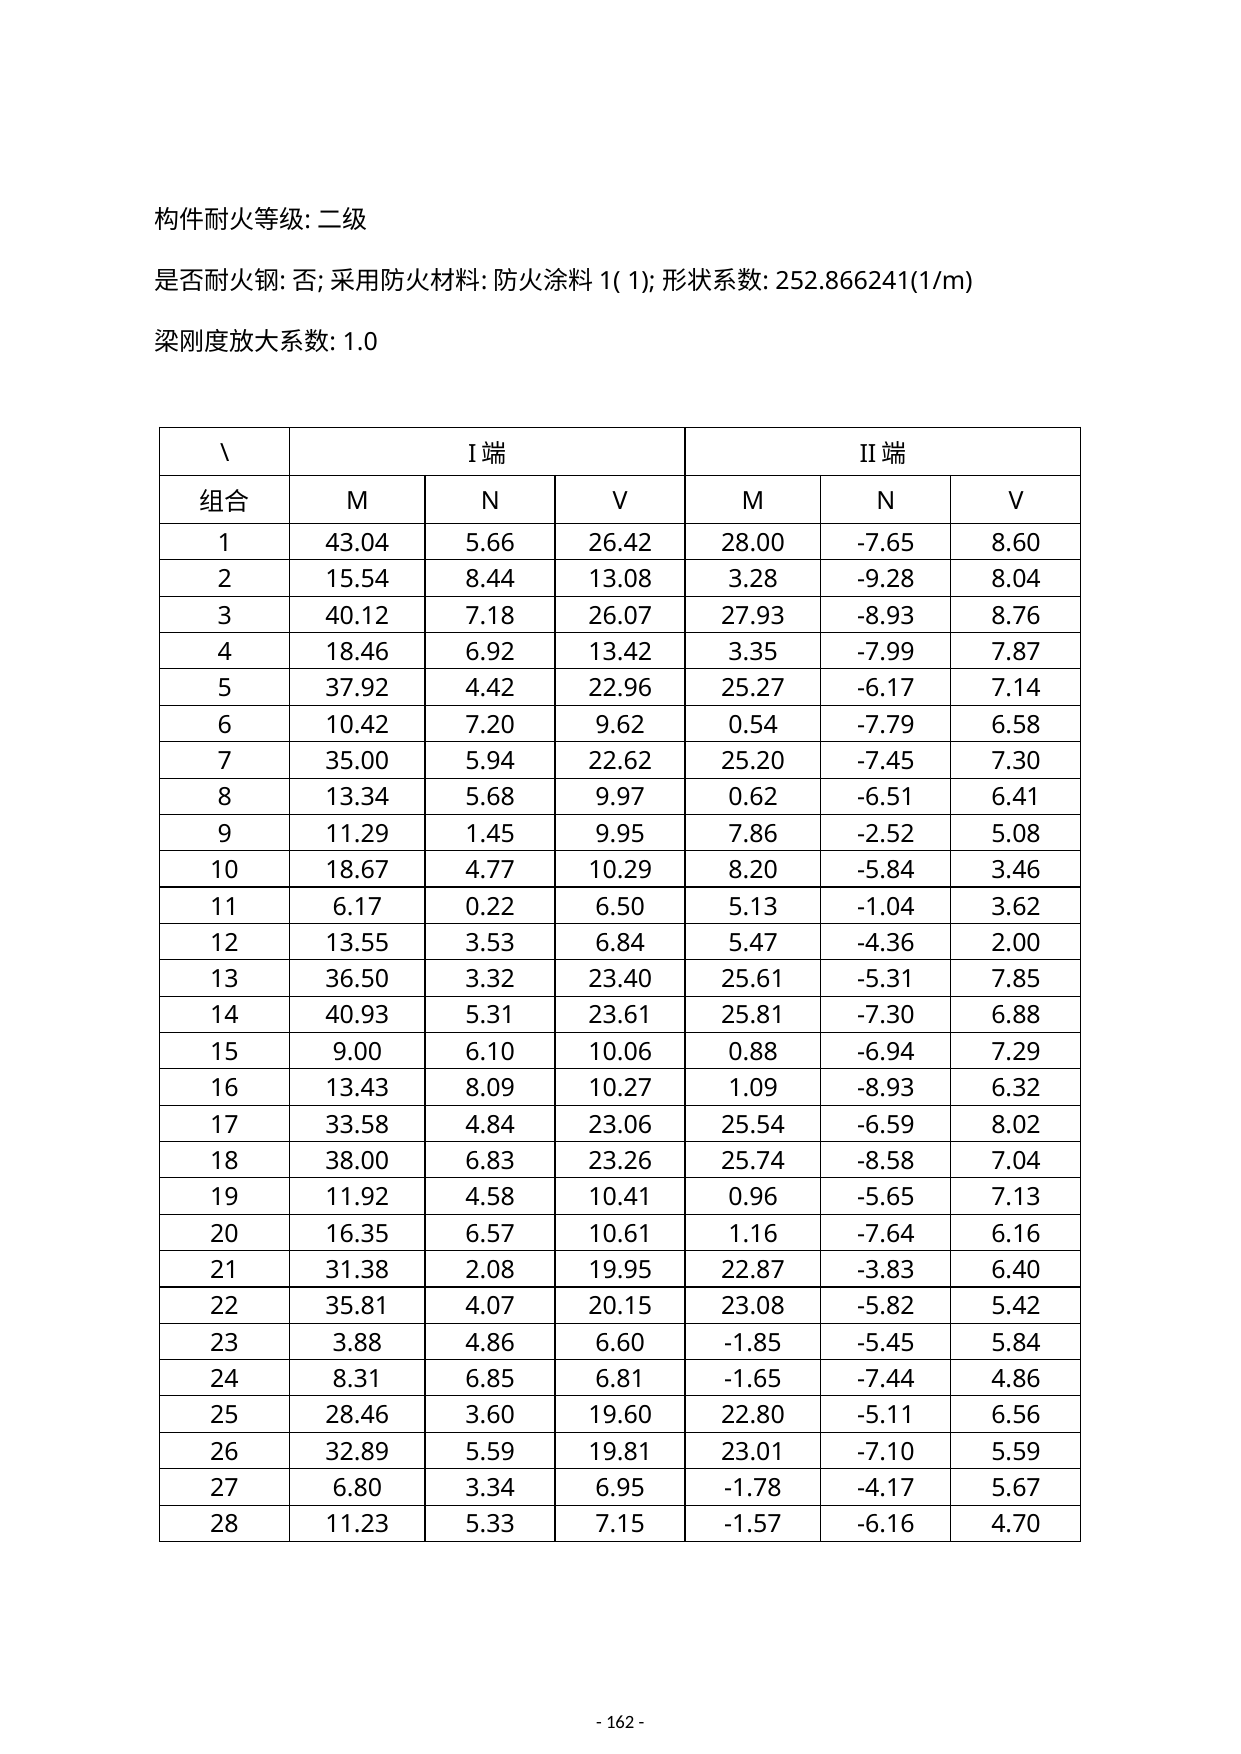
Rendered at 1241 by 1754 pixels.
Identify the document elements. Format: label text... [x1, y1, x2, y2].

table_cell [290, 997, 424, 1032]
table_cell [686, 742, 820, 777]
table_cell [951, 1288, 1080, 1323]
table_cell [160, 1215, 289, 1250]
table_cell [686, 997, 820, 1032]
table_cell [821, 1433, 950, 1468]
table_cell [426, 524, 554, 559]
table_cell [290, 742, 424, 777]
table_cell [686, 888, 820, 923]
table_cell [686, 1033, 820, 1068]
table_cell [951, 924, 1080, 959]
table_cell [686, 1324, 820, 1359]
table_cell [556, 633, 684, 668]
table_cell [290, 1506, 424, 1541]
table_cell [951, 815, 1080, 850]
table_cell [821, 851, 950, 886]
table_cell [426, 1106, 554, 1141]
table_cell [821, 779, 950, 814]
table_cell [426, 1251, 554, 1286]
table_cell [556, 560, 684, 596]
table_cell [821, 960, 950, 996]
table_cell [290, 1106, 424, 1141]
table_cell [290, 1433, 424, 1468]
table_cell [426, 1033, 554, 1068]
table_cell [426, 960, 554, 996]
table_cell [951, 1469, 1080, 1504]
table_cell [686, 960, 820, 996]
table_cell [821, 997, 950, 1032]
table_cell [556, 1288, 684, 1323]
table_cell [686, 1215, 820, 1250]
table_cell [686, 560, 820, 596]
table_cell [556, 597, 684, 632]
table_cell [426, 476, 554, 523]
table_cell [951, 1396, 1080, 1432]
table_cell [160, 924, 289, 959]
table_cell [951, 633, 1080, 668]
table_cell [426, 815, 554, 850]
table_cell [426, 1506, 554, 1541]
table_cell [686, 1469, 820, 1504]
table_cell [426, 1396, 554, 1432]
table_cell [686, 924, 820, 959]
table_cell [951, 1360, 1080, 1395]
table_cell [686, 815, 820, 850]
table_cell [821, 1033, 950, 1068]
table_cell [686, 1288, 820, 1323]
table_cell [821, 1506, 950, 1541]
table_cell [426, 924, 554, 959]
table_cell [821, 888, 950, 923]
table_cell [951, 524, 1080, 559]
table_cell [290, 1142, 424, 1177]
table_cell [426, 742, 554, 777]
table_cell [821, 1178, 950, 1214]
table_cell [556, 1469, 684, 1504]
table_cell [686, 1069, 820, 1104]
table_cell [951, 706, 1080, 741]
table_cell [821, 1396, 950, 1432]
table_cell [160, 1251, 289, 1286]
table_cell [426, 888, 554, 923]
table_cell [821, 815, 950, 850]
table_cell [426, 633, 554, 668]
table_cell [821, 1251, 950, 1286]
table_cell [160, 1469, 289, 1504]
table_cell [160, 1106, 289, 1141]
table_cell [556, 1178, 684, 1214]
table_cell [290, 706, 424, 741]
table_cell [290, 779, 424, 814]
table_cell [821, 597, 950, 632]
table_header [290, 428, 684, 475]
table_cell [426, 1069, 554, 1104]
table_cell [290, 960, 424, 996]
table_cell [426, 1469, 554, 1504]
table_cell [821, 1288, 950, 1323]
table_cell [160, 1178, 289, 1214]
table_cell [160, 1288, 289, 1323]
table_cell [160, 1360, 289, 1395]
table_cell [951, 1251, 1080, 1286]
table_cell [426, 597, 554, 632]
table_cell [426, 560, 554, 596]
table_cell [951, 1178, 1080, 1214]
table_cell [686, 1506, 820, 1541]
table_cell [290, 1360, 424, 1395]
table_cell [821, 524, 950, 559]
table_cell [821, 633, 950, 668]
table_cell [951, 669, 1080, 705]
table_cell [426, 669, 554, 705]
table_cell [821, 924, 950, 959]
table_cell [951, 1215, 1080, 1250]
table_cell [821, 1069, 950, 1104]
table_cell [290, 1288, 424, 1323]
text 梁刚度放大系数: 1.0 [148, 316, 1093, 363]
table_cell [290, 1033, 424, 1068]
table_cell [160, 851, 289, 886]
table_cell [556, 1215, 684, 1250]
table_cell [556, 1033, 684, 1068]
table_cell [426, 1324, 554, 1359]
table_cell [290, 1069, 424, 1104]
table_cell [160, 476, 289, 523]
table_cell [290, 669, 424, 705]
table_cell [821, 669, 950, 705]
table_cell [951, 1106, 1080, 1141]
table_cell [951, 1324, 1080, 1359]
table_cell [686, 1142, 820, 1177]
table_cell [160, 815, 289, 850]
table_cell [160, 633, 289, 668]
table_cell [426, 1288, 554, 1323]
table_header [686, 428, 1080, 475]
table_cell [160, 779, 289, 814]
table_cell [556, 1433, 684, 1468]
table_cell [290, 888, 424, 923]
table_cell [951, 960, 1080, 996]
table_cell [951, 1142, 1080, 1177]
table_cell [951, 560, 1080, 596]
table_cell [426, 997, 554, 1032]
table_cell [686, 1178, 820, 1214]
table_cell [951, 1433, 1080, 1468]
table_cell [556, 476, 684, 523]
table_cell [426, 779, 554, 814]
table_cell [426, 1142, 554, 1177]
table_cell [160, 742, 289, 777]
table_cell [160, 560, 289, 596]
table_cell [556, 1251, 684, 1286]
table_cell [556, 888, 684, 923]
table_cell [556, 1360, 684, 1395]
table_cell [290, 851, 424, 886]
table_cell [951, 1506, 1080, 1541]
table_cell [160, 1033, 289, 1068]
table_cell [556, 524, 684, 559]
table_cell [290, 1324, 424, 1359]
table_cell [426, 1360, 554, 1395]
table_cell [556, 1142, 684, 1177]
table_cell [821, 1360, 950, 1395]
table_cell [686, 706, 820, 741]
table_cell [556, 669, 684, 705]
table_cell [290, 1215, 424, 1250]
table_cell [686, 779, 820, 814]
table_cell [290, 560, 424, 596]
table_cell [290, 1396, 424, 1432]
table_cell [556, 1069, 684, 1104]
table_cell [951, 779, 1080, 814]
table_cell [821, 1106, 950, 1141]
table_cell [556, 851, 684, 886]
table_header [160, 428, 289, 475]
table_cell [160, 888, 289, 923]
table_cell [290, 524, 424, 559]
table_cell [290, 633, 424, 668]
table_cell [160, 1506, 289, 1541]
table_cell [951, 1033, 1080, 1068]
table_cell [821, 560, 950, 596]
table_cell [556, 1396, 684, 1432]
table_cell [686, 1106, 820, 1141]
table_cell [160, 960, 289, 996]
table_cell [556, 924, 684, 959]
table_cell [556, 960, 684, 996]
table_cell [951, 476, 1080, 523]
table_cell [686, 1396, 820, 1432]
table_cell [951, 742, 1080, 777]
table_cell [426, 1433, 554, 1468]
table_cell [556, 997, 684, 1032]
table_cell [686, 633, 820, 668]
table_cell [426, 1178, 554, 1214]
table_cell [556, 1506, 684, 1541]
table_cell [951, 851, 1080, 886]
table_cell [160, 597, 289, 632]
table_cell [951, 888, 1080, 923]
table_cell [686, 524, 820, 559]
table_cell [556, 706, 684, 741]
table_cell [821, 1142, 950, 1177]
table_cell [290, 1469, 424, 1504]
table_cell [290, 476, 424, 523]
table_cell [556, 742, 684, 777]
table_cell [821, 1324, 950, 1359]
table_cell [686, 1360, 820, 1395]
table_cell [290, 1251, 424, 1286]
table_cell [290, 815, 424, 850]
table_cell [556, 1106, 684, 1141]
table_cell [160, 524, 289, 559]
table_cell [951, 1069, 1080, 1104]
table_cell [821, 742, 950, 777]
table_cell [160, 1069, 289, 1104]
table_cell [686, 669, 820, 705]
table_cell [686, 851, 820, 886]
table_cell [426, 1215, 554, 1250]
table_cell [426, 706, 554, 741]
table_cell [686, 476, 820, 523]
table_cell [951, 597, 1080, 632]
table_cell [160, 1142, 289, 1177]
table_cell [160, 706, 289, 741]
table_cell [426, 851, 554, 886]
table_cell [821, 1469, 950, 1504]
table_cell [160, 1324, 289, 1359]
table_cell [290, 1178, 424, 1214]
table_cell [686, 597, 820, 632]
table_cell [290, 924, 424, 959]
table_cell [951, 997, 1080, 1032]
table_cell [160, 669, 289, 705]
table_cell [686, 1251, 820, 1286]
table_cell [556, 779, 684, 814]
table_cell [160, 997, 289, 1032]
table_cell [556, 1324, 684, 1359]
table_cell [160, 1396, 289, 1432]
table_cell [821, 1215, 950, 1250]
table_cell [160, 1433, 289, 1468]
text 构件耐火等级: 二级 [148, 194, 1093, 241]
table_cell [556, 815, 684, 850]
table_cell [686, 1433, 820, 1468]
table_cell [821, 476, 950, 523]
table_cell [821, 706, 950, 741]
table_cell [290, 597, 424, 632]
text 是否耐火钢: 否; 采用防火材料: 防火涂料1( 1); 形状系数: 252.866241(1/m) [148, 255, 1093, 302]
